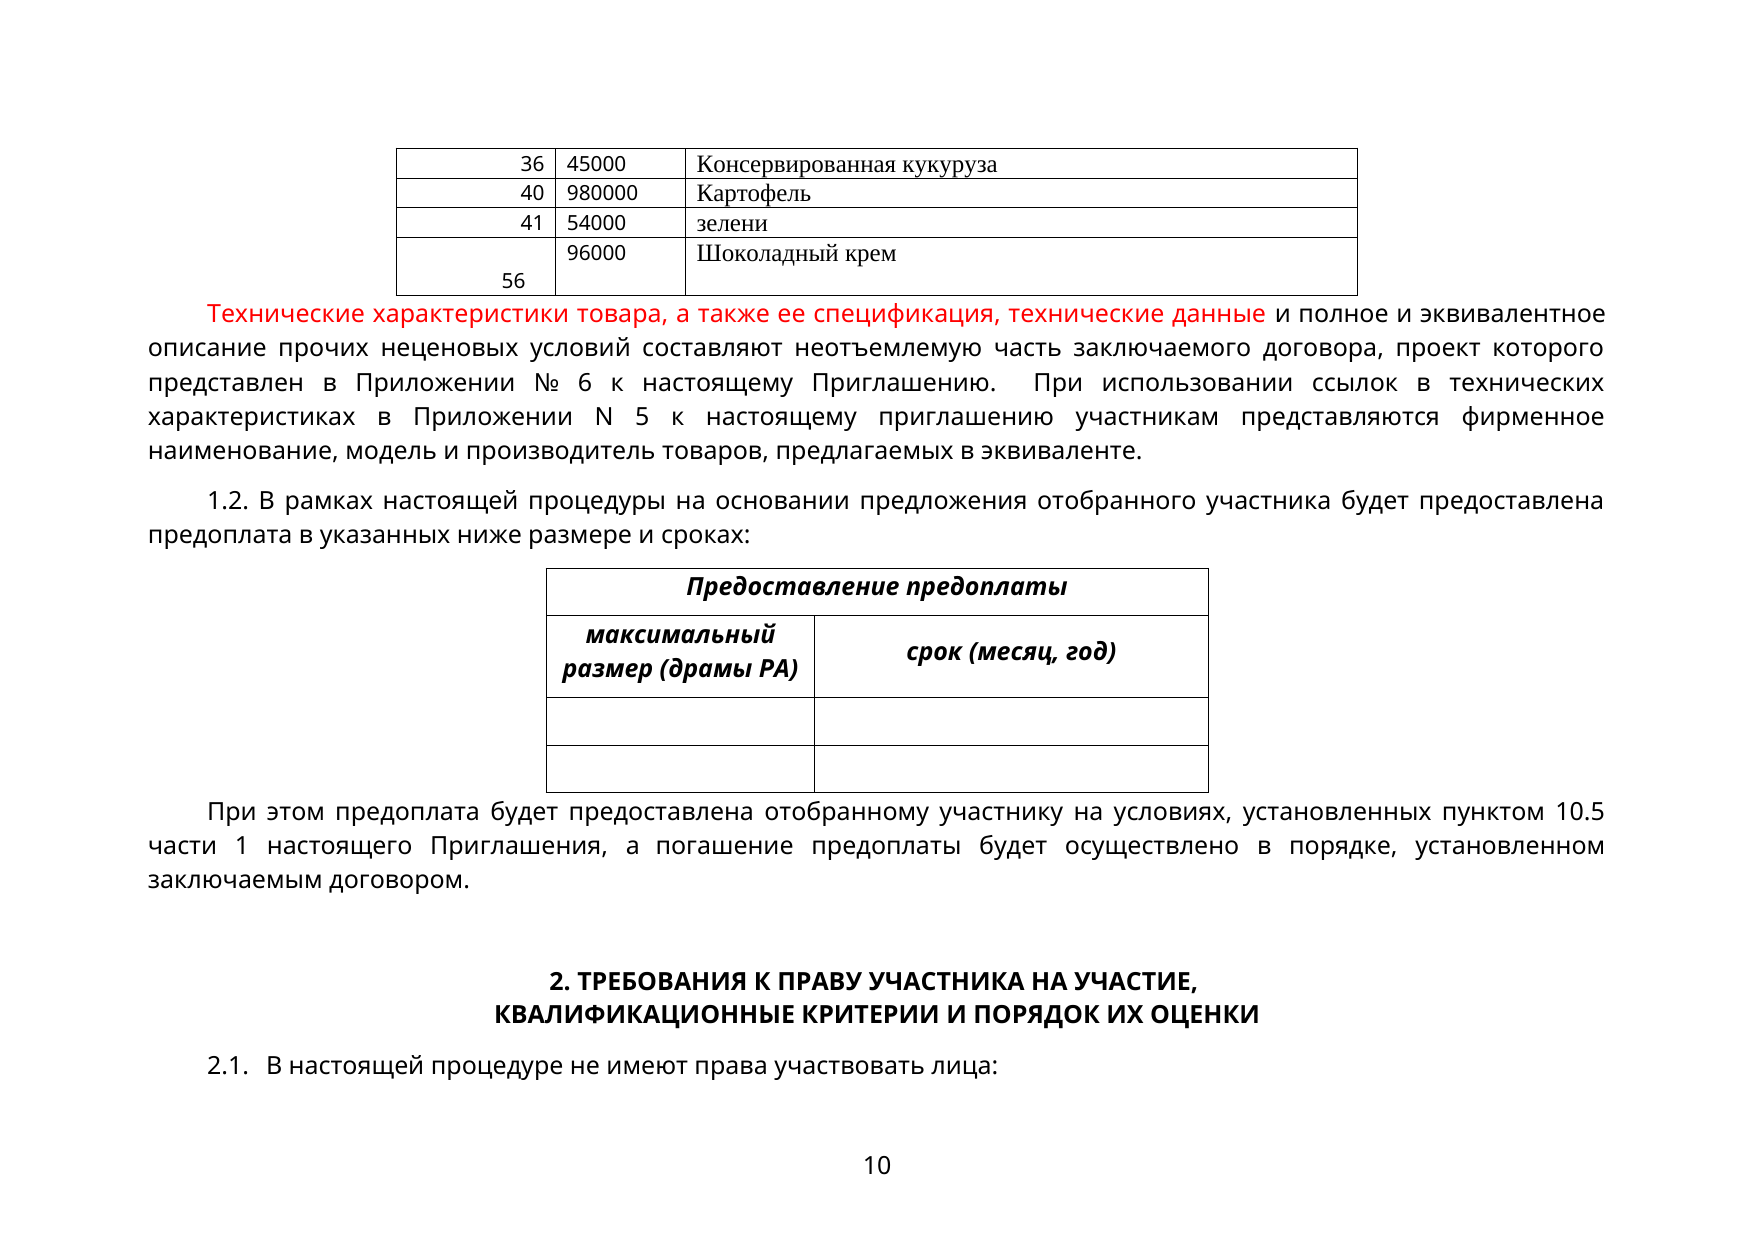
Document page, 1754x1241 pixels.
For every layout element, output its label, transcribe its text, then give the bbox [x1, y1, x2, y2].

table_cell максимальный размер (драмы РА) [547, 616, 814, 697]
table_cell 980000 [556, 179, 685, 207]
table_cell [547, 746, 814, 792]
text Технические характеристики товара, а также ее спецификация, технические данные и полное и эквивалентное описание прочих неценовых условий составляют неотъемлемую часть заключаемого договора, проект которого представлен в Приложении № 6 к настоящему Приглашению. При использовании ссылок в технических характеристиках в Приложении N 5 к настоящему приглашению участникам представляются фирменное наименование, модель и производитель товаров, предлагаемых в эквиваленте. [148, 296, 1606, 466]
table_cell [815, 746, 1208, 792]
table_cell 96000 [556, 238, 685, 295]
table_cell зелени [686, 208, 1357, 237]
text При этом предоплата будет предоставлена отобранному участнику на условиях, установленных пунктом 10.5 части 1 настоящего Приглашения, а погашение предоплаты будет осуществлено в порядке, установленном заключаемым договором. [148, 793, 1606, 896]
table_cell 36 [397, 149, 555, 177]
table_cell 45000 [556, 149, 685, 177]
text 2. ТРЕБОВАНИЯ К ПРАВУ УЧАСТНИКА НА УЧАСТИЕ, КВАЛИФИКАЦИОННЫЕ КРИТЕРИИ И ПОРЯДОК ИХ ОЦЕНКИ [148, 963, 1606, 1031]
table_cell [815, 698, 1208, 745]
table_cell Шоколадный крем [686, 238, 1357, 295]
text 2.1. В настоящей процедуре не имеют права участвовать лица: [148, 1048, 1606, 1082]
table_cell срок (месяц, год) [815, 616, 1208, 697]
table_header Предоставление предоплаты [547, 569, 1208, 615]
table_cell Картофель [686, 179, 1357, 207]
table_cell 54000 [556, 208, 685, 237]
table_cell 40 [397, 179, 555, 207]
table_cell Консервированная кукуруза [686, 149, 1357, 177]
table_cell 41 [397, 208, 555, 237]
table_cell [547, 698, 814, 745]
table_cell 56 [397, 238, 555, 295]
text 1.2. В рамках настоящей процедуры на основании предложения отобранного участника будет предоставлена предоплата в указанных ниже размере и сроках: [148, 483, 1606, 551]
